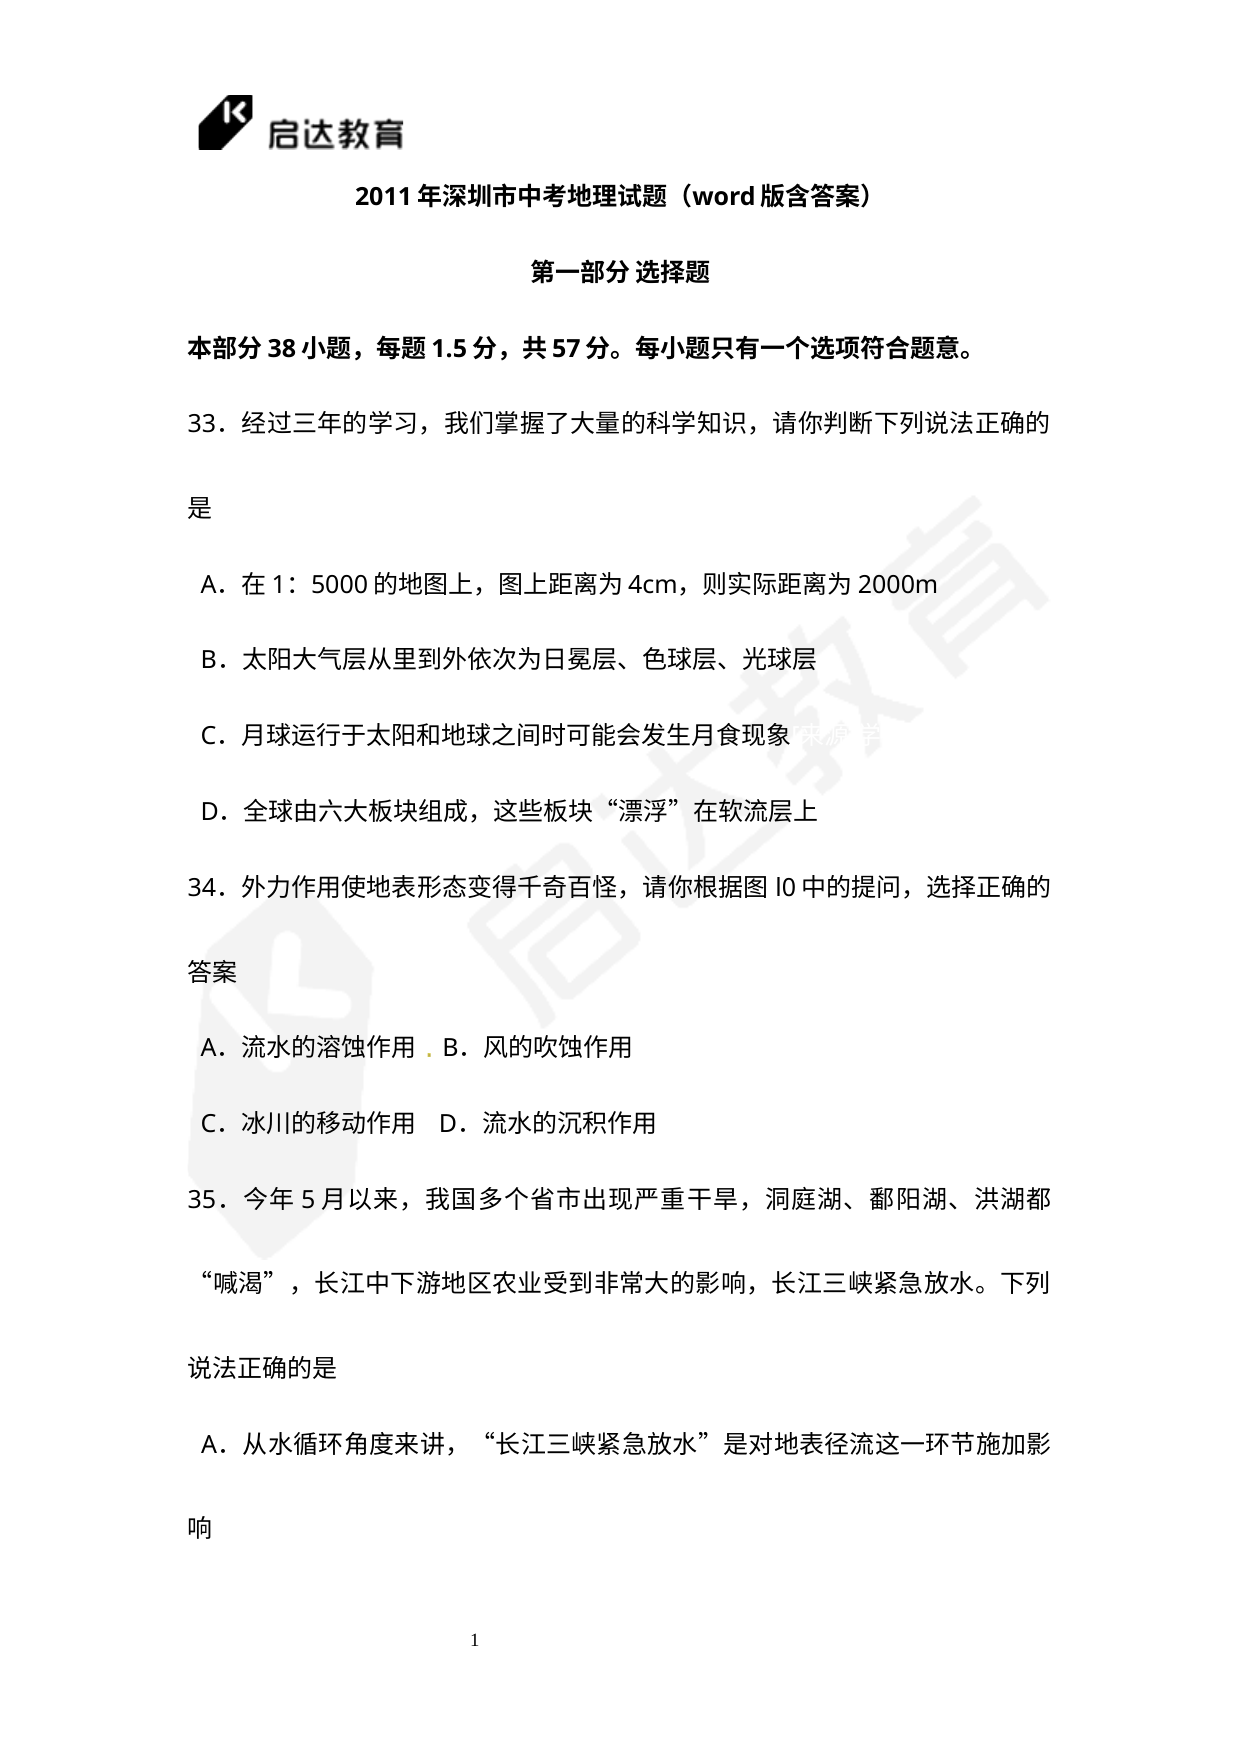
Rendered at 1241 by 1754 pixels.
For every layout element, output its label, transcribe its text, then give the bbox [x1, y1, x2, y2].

text A．在1：5000的地图上，图上距离为4cm，则实际距离为2000m [187, 550, 843, 699]
text C．冰川的移动作用 D．流水的沉积作用 [187, 1258, 1053, 1323]
picture [198, 95, 404, 150]
text C．月球运行于太阳和地球之间时可能会发生月食现象[来源:学|科|网] [187, 786, 1053, 935]
text 2011年深圳市中考地理试题（word版含答案） [187, 162, 1053, 227]
text 35．今年5月以来，我国多个省市出现严重干旱，洞庭湖、鄱阳湖、洪湖都“喊渴”，长江中下游地区农业受到非常大的影响，长江三峡紧急放水。下列说法正确的是 [187, 1334, 1053, 1568]
text 第一部分 选择题 [187, 238, 1053, 303]
text 33．经过三年的学习，我们掌握了大量的科学知识，请你判断下列说法正确的是 [187, 389, 1053, 539]
picture [843, 549, 1084, 813]
text D．全球由六大板块组成，这些板块“漂浮”在软流层上 [187, 946, 1053, 1011]
text B．太阳大气层从里到外依次为日冕层、色球层、光球层 [187, 710, 843, 775]
text 本部分38小题，每题1.5分，共57分。每小题只有一个选项符合题意。 [187, 314, 1053, 379]
text 34．外力作用使地表形态变得千奇百怪，请你根据图l0中的提问，选择正确的答案 [187, 1022, 1053, 1172]
text A．流水的溶蚀作用 B．风的吹蚀作用 [187, 1182, 1053, 1247]
